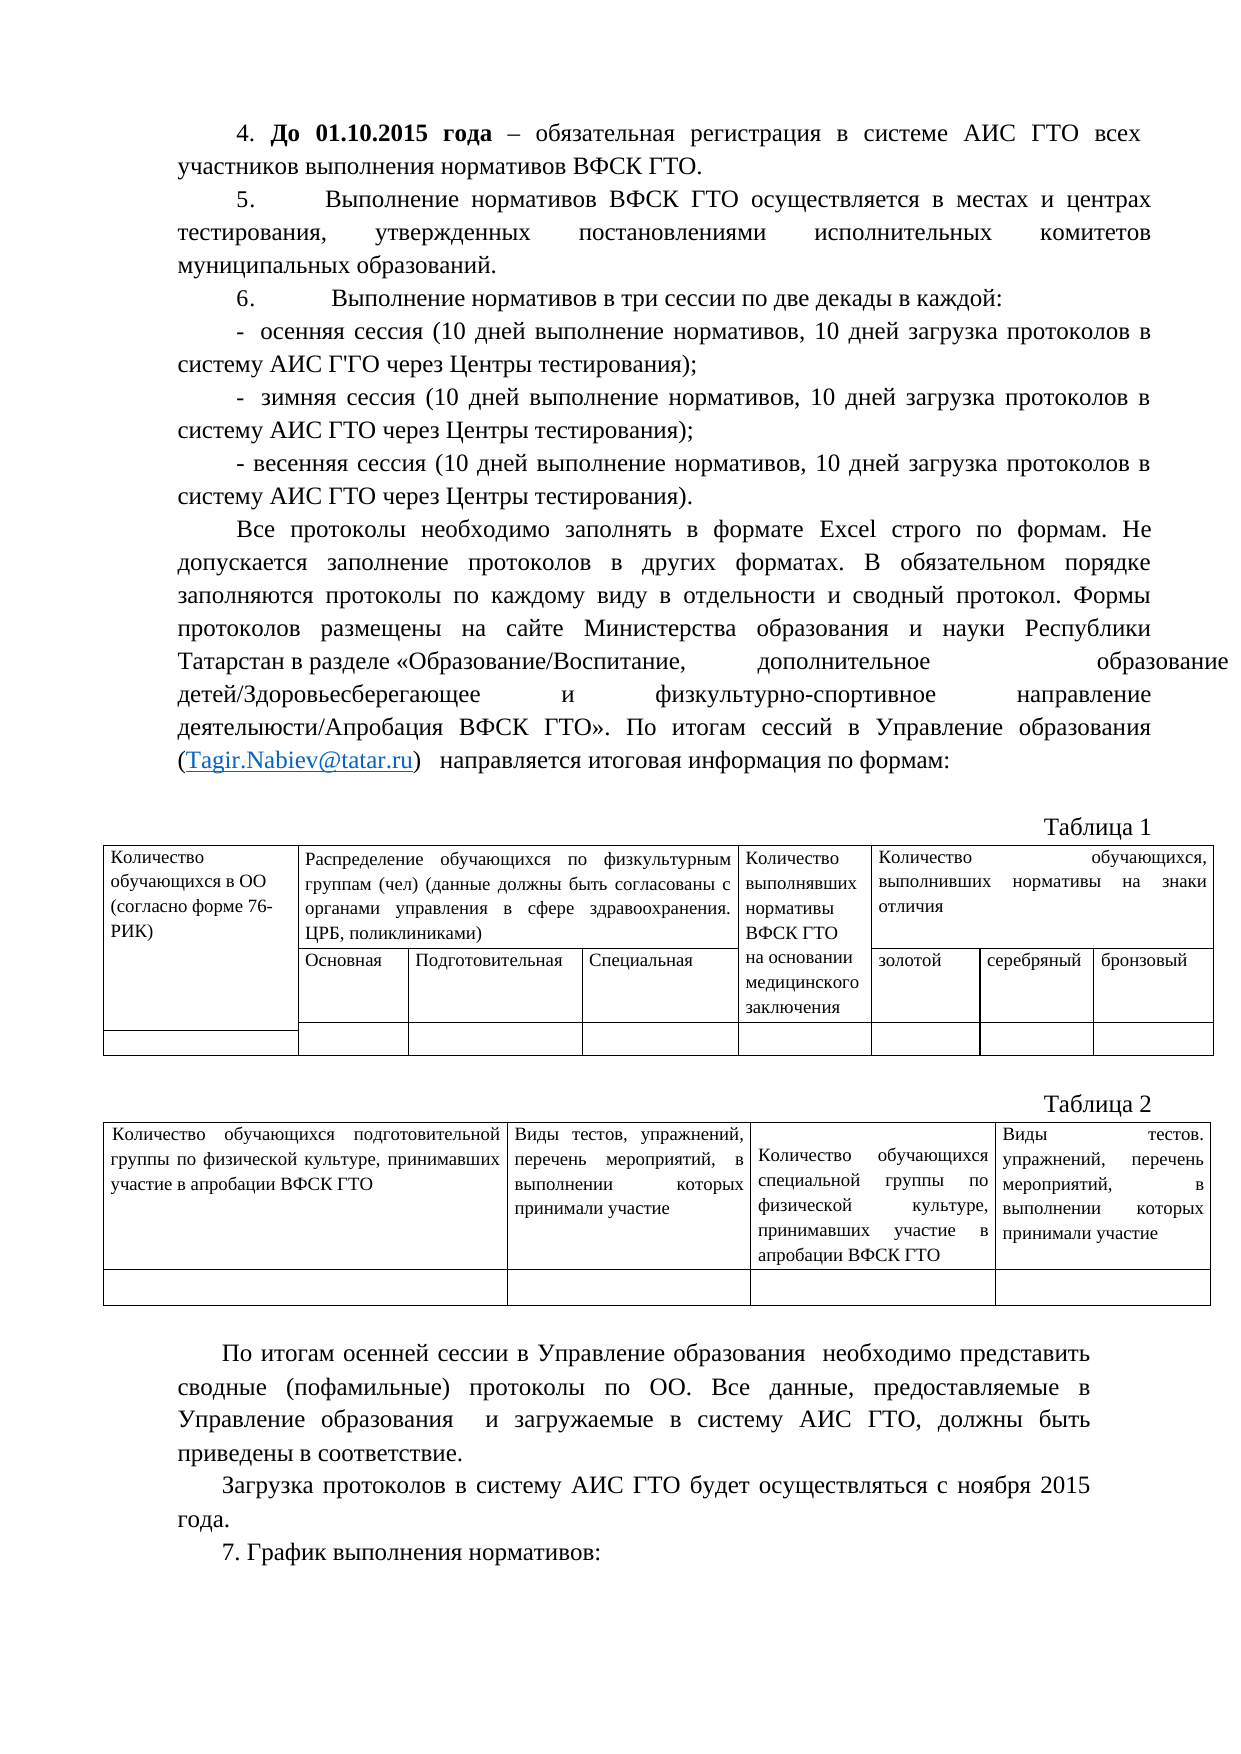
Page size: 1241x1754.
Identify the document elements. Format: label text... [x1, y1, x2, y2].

table_cell Специальная [583, 949, 738, 1022]
text 4. До 01.10.2015 года – обязательная регистрация в системе АИС ГТО всех участников выполнения нормативов ВФСК ГТО. [177, 118, 1141, 180]
text 7. График выполнения нормативов: [177, 1537, 1091, 1565]
table_cell [508, 1270, 750, 1304]
text Таблица 2 [177, 1089, 1152, 1117]
text Таблица 1 [177, 812, 1152, 840]
table_cell бронзовый [1094, 949, 1213, 1022]
table_cell [1094, 1023, 1213, 1055]
table_header Количество обучающихся в ОО (согласно форме 76- РИК) [104, 846, 298, 1030]
table_cell [104, 1031, 298, 1055]
table_cell [981, 1023, 1093, 1055]
text По итогам осенней сессии в Управление образования необходимо представить сводные (пофамильные) протоколы по ОО. Все данные, предоставляемые в Управление образования и загружаемые в систему АИС ГТО, должны быть приведены в соответствие. [177, 1338, 1091, 1466]
table_cell Основная [299, 949, 408, 1022]
table_cell [872, 1023, 979, 1055]
table_header Виды тестов, упражнений, перечень мероприятий, в выполнении которых принимали участие [508, 1123, 750, 1269]
table_cell [583, 1023, 738, 1055]
table_cell Подготовительная [409, 949, 582, 1022]
table_header Виды тестов. упражнений, перечень мероприятий, в выполнении которых принимали участие [996, 1123, 1210, 1269]
table_cell [104, 1270, 507, 1304]
text Загрузка протоколов в систему АИС ГТО будет осуществляться с ноября 2015 года. [177, 1471, 1091, 1532]
table_header Распределение обучающихся по физкультурным группам (чел) (данные должны быть согласованы с органами управления в сфере здравоохранения. ЦРБ, поликлиниками) [299, 846, 738, 948]
text - весенняя сессия (10 дней выполнение нормативов, 10 дней загрузка протоколов в систему АИС ГТО через Центры тестирования). [177, 448, 1152, 510]
table_header Количество обучающихся специальной группы по физической культуре, принимавших участие в апробации ВФСК ГТО [751, 1123, 995, 1269]
list зимняя сессия (10 дней выполнение нормативов, 10 дней загрузка протоколов в систему АИС ГТО через Центры тестирования); [177, 382, 1152, 444]
table_cell [299, 1023, 408, 1055]
list осенняя сессия (10 дней выполнение нормативов, 10 дней загрузка протоколов в систему АИС Г'ГО через Центры тестирования); [177, 316, 1152, 378]
table_cell [751, 1270, 995, 1304]
table_header Количество обучающихся, выполнивших нормативы на знаки отличия [872, 846, 1213, 948]
table_cell [996, 1270, 1210, 1304]
list Выполнение нормативов ВФСК ГТО осуществляется в местах и центрах тестирования, утвержденных постановлениями исполнительных комитетов муниципальных образований. [177, 184, 1152, 279]
text Все протоколы необходимо заполнять в формате Excel строго по формам. Не допускается заполнение протоколов в других форматах. В обязательном порядке заполняются протоколы по каждому виду в отдельности и сводный протокол. Формы протоколов размещены на сайте Министерства образования и науки Республики Татарстан в разделе «Образование/Воспитание, дополнительное образование [177, 514, 1152, 675]
table_header Количество обучающихся подготовительной группы по физической культуре, принимавших участие в апробации ВФСК ГТО [104, 1123, 507, 1269]
table_cell [409, 1023, 582, 1055]
table_cell [739, 1023, 871, 1055]
table_cell серебряный [981, 949, 1093, 1022]
table_cell золотой [872, 949, 979, 1022]
text детей/Здоровьесберегающее и физкультурно-спортивное направление деятелыюсти/Апробация ВФСК ГТО». По итогам сессий в Управление образования (Tagir.Nabiev@tatar.ru) направляется итоговая информация по формам: [177, 679, 1152, 774]
list Выполнение нормативов в три сессии по две декады в каждой: [177, 283, 1152, 312]
table_header Количество выполнявших нормативы ВФСК ГТО на основании медицинского заключения [739, 846, 871, 1022]
